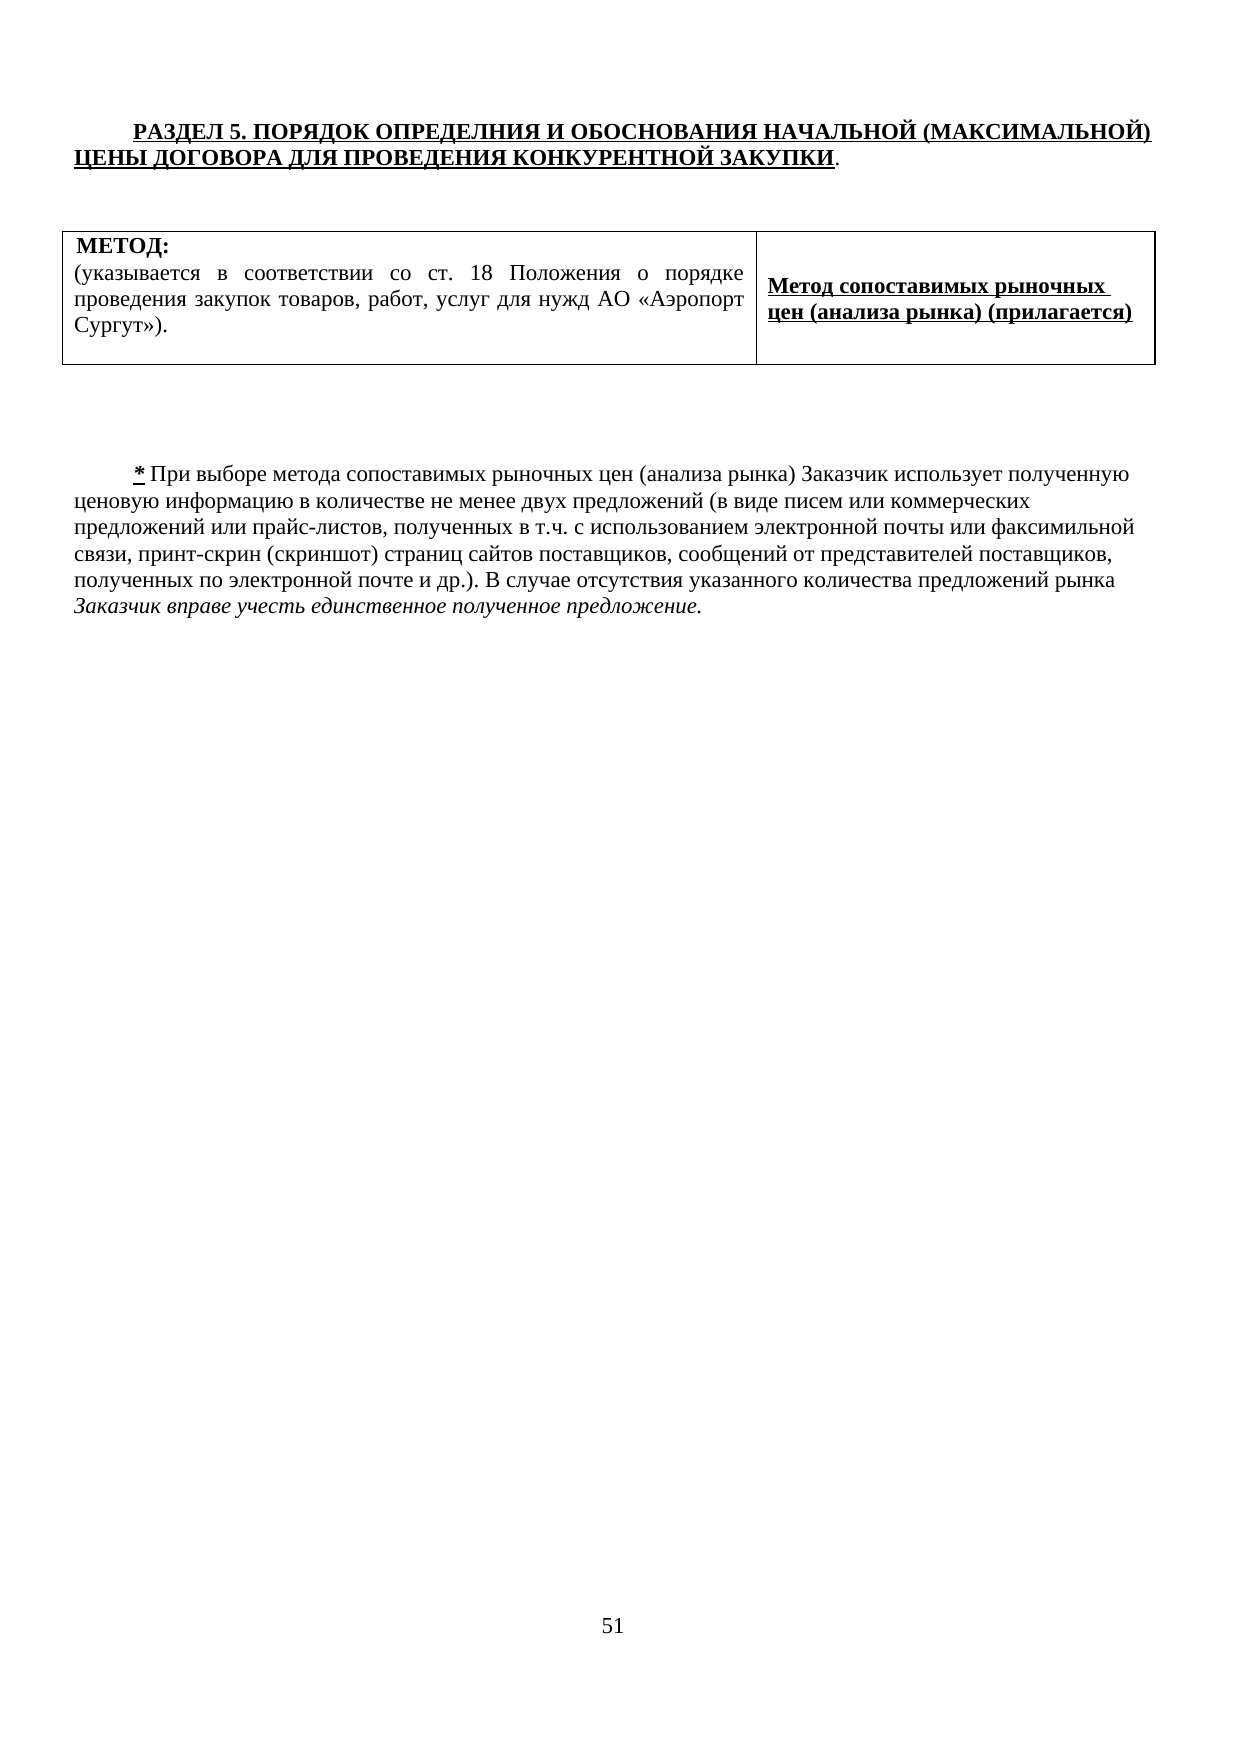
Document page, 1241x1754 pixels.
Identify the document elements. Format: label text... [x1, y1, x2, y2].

text * При выборе метода сопоставимых рыночных цен (анализа рынка) Заказчик использует полученную ценовую информацию в количестве не менее двух предложений (в виде писем или коммерческих предложений или прайс-листов, полученных в т.ч. с использованием электронной почты или факсимильной связи, принт-скрин (скриншот) страниц сайтов поставщиков, сообщений от представителей поставщиков, полученных по электронной почте и др.). В случае отсутствия указанного количества предложений рынка Заказчик вправе учесть единственное полученное предложение. [74, 461, 1152, 619]
table_header МЕТОД: (указывается в соответствии со ст. 18 Положения о порядке проведения закупок товаров, работ, услуг для нужд АО «Аэропорт Сургут»). [63, 232, 756, 364]
table_header Метод сопоставимых рыночных цен (анализа рынка) (прилагается) [757, 232, 1154, 364]
text РАЗДЕЛ 5. ПОРЯДОК ОПРЕДЕЛНИЯ И ОБОСНОВАНИЯ НАЧАЛЬНОЙ (МАКСИМАЛЬНОЙ) ЦЕНЫ ДОГОВОРА ДЛЯ ПРОВЕДЕНИЯ КОНКУРЕНТНОЙ ЗАКУПКИ. [74, 118, 1152, 171]
